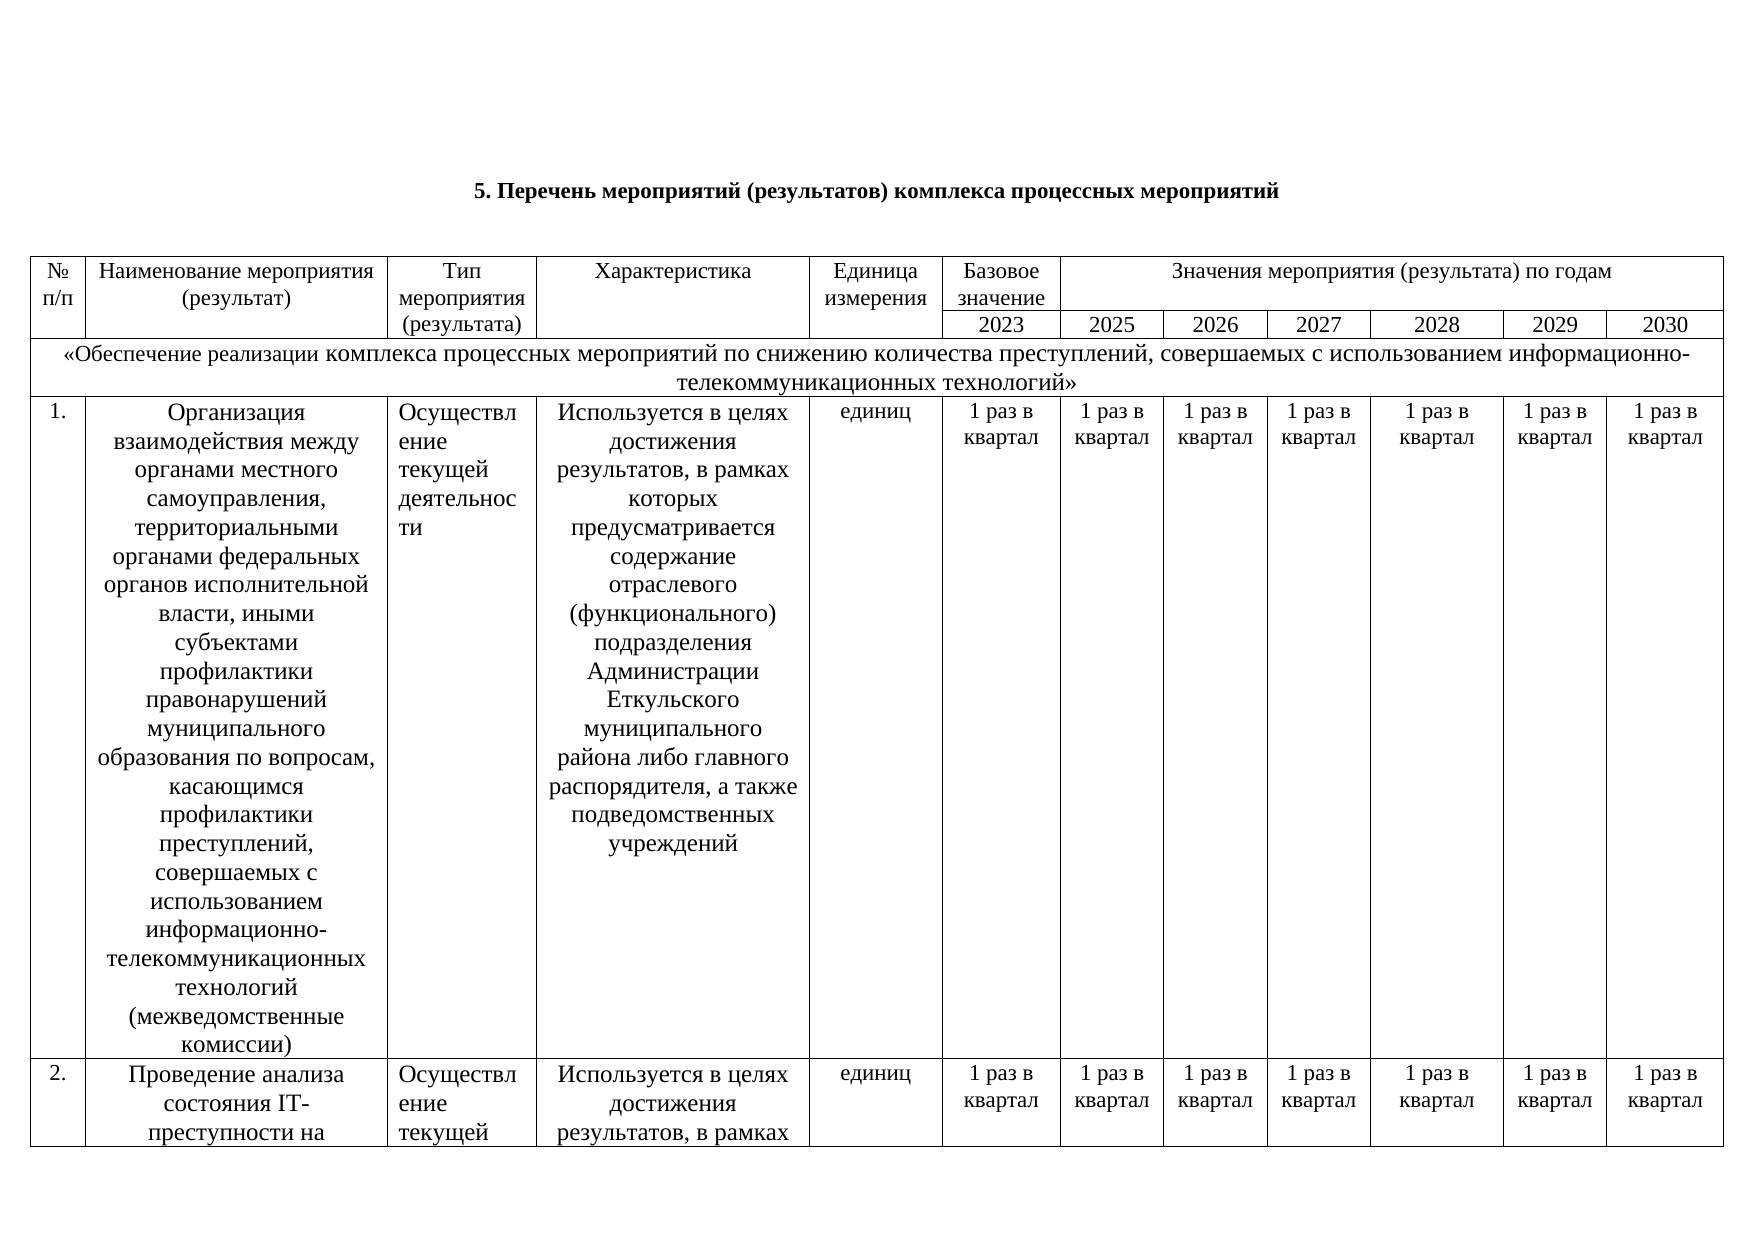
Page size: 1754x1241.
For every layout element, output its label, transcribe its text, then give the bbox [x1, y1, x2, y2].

table_cell 1 раз в квартал [1061, 1059, 1163, 1146]
table_header Базовое значение [943, 257, 1060, 310]
table_cell 1. [31, 397, 85, 1058]
table_cell 2030 [1607, 311, 1723, 337]
table_cell 2028 [1371, 311, 1503, 337]
table_cell 2029 [1504, 311, 1606, 337]
table_cell 1 раз в квартал [1268, 1059, 1370, 1146]
table_cell 1 раз в квартал [943, 397, 1060, 1058]
table_header Значения мероприятия (результата) по годам [1061, 257, 1723, 310]
table_cell 1 раз в квартал [1607, 1059, 1723, 1146]
table_cell 1 раз в квартал [1164, 397, 1267, 1058]
table_cell 1 раз в квартал [1504, 1059, 1606, 1146]
table_cell 2027 [1268, 311, 1370, 337]
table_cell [86, 1059, 387, 1146]
table_cell 1 раз в квартал [1607, 397, 1723, 1058]
table_cell единиц [810, 1059, 942, 1146]
table_header Наименование мероприятия (результат) [86, 257, 387, 337]
table_cell 1 раз в квартал [1371, 1059, 1503, 1146]
table_cell 1 раз в квартал [1061, 397, 1163, 1058]
table_header Тип мероприятия (результата) [388, 257, 536, 337]
table_cell Осуществление текущей деятельности [388, 397, 536, 1058]
table_cell 1 раз в квартал [1164, 1059, 1267, 1146]
table_cell 1 раз в квартал [1371, 397, 1503, 1058]
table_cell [537, 1059, 809, 1146]
table_cell 1 раз в квартал [943, 1059, 1060, 1146]
table_header № п/п [31, 257, 85, 337]
text 5. Перечень мероприятий (результатов) комплекса процессных мероприятий [41, 177, 1713, 203]
table_cell 2026 [1164, 311, 1267, 337]
table_cell «Обеспечение реализации комплекса процессных мероприятий по снижению количества преступлений, совершаемых с использованием информационно-телекоммуникационных технологий» [31, 339, 1723, 396]
table_cell единиц [810, 397, 942, 1058]
table_cell 2023 [943, 311, 1060, 337]
table_cell 1 раз в квартал [1504, 397, 1606, 1058]
table_cell 1 раз в квартал [1268, 397, 1370, 1058]
table_cell Организация взаимодействия между органами местного самоуправления, территориальными органами федеральных органов исполнительной власти, иными субъектами профилактики правонарушений муниципального образования по вопросам, касающимся профилактики преступлений, совершаемых с использованием информационно-телекоммуникационных технологий (межведомственные комиссии) [86, 397, 387, 1058]
table_header Характеристика [537, 257, 809, 337]
table_cell 2. [31, 1059, 85, 1146]
table_cell 2025 [1061, 311, 1163, 337]
table_header Единица измерения [810, 257, 942, 337]
